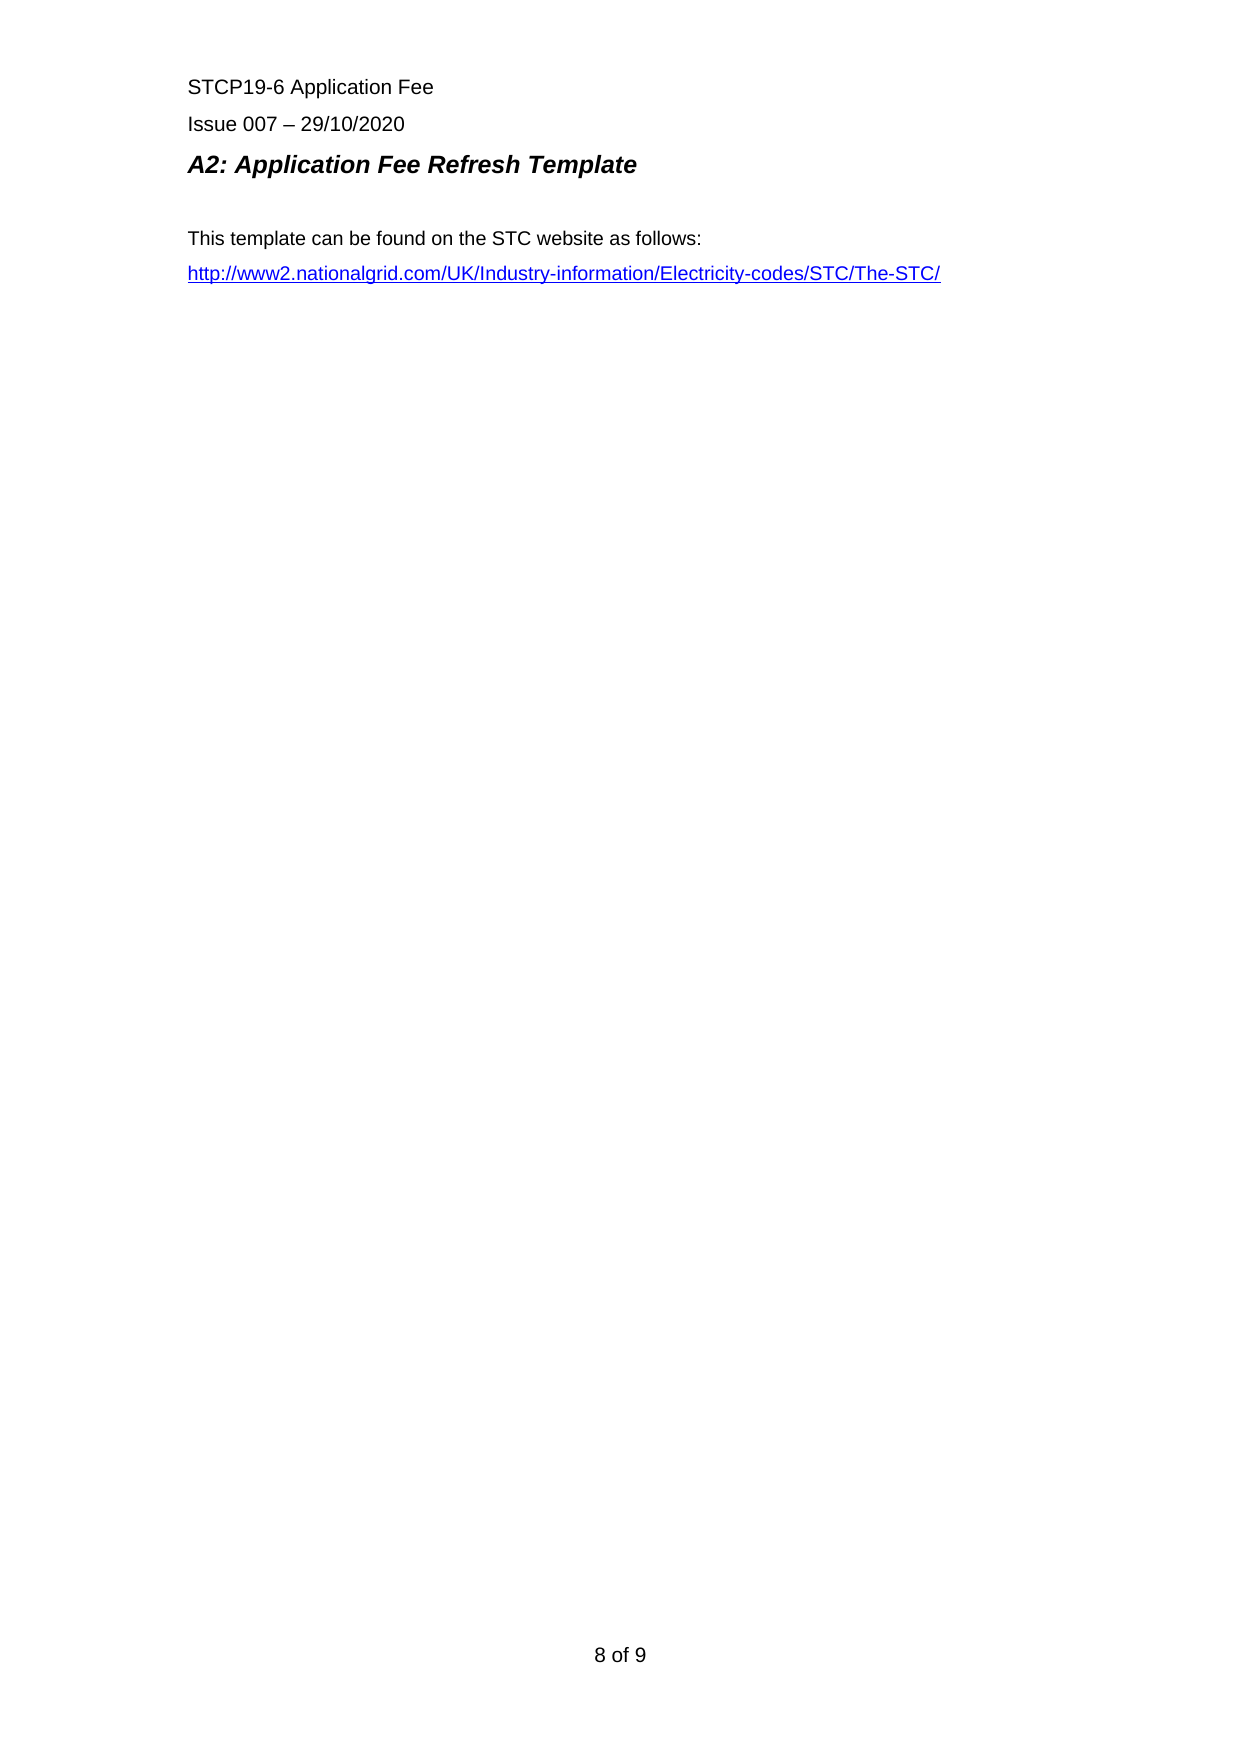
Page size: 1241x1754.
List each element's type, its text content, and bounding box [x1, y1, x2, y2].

text http://www2.nationalgrid.com/UK/Industry-information/Electricity-codes/STC/The-STC/ [187, 262, 1053, 284]
subtitle A2: Application Fee Refresh Template [187, 150, 1053, 179]
text This template can be found on the STC website as follows: [187, 226, 1053, 249]
